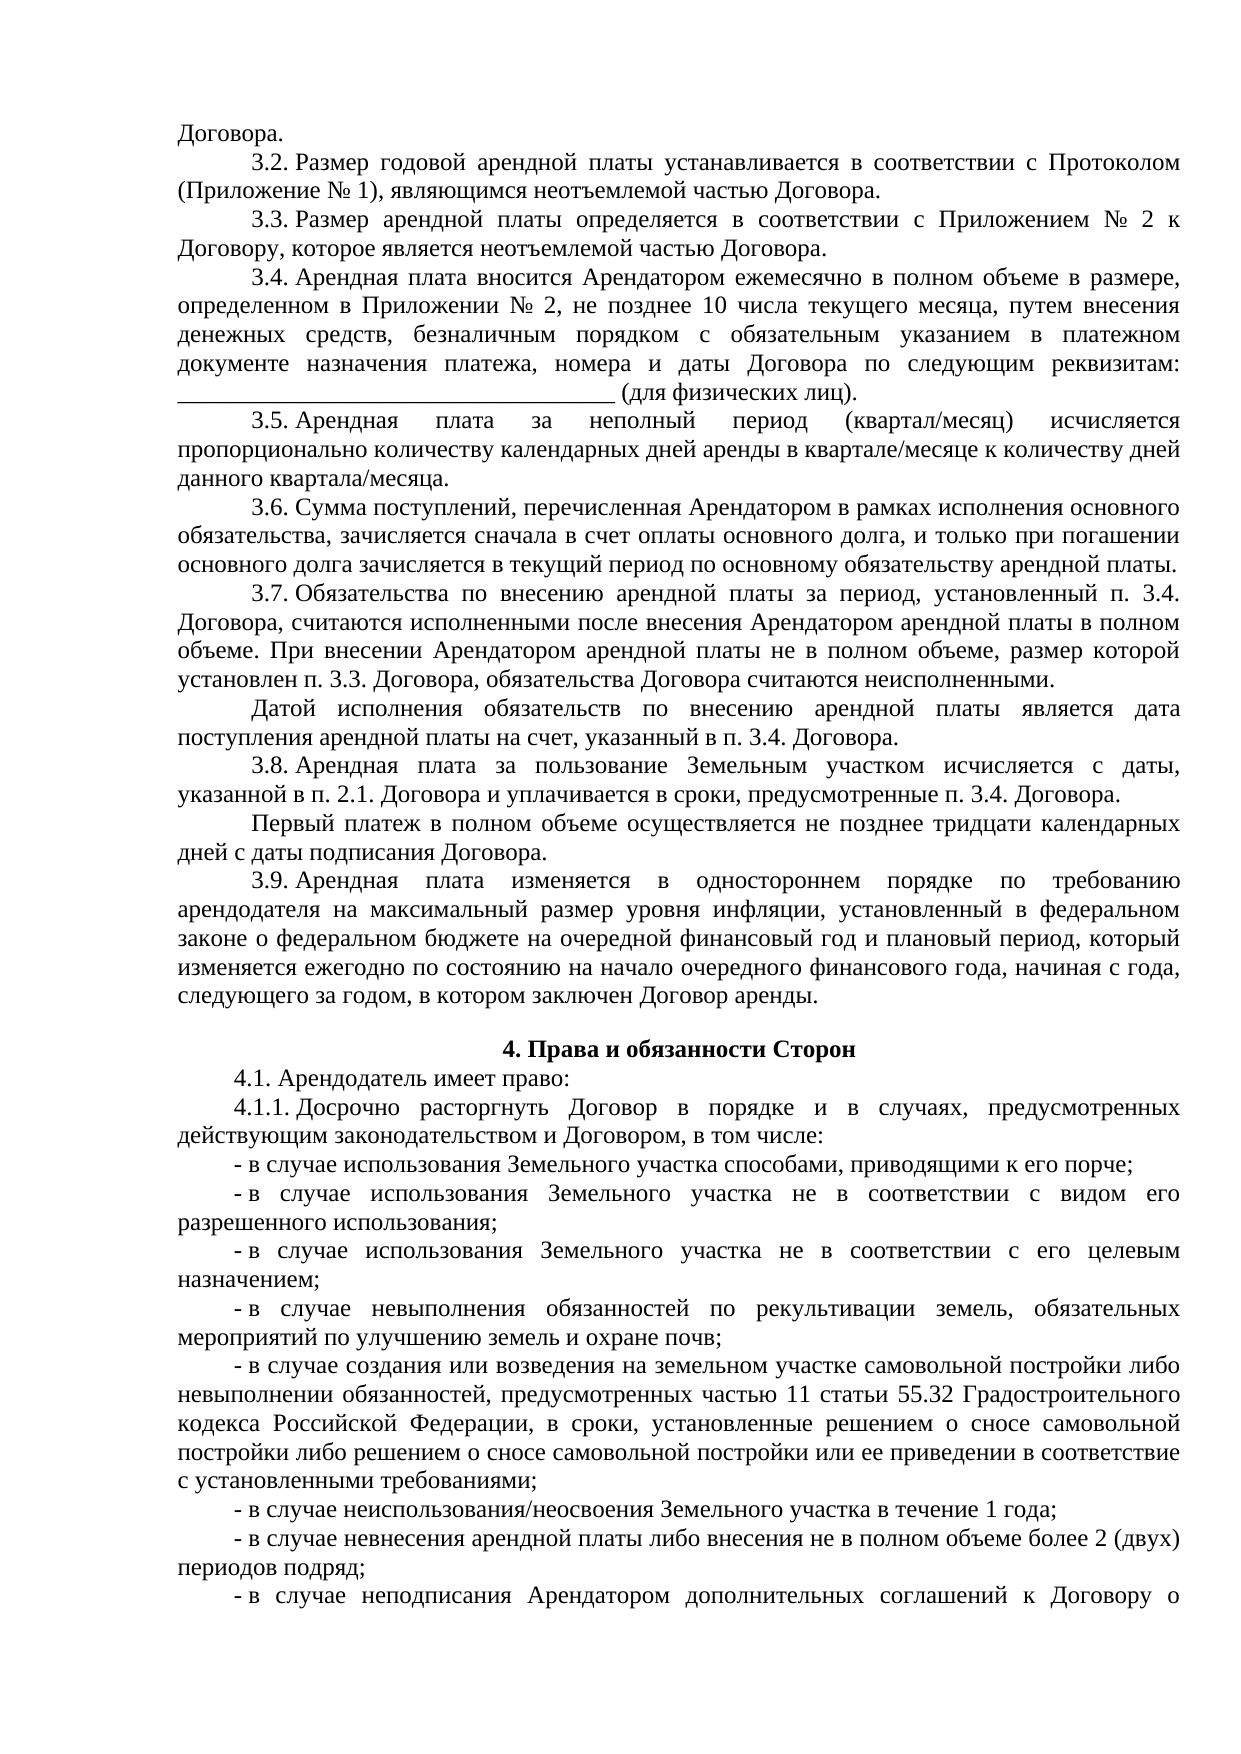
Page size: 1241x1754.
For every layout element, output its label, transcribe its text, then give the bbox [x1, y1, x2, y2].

text 3.5. Арендная плата за неполный период (квартал/месяц) исчисляется пропорционально количеству календарных дней аренды в квартале/месяце к количеству дней данного квартала/месяца. [177, 406, 1181, 492]
text 3.7. Обязательства по внесению арендной платы за период, установленный п. 3.4. Договора, считаются исполненными после внесения Арендатором арендной платы в полном объеме. При внесении Арендатором арендной платы не в полном объеме, размер которой установлен п. 3.3. Договора, обязательства Договора считаются неисполненными. [177, 578, 1181, 693]
text - в случае использования Земельного участка не в соответствии с его целевым назначением; [177, 1236, 1181, 1293]
text 3.6. Сумма поступлений, перечисленная Арендатором в рамках исполнения основного обязательства, зачисляется сначала в счет оплаты основного долга, и только при погашении основного долга зачисляется в текущий период по основному обязательству арендной платы. [177, 492, 1181, 578]
text - в случае создания или возведения на земельном участке самовольной постройки либо невыполнении обязанностей, предусмотренных частью 11 статьи 55.32 Градостроительного кодекса Российской Федерации, в сроки, установленные решением о сносе самовольной постройки либо решением о сносе самовольной постройки или ее приведении в соответствие с установленными требованиями; [177, 1351, 1181, 1494]
text 3.3. Размер арендной платы определяется в соответствии с Приложением № 2 к Договору, которое является неотъемлемой частью Договора. [177, 204, 1181, 262]
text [177, 118, 1181, 147]
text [177, 1581, 1181, 1609]
text 3.4. Арендная плата вносится Арендатором ежемесячно в полном объеме в размере, определенном в Приложении № 2, не позднее 10 числа текущего месяца, путем внесения денежных средств, безналичным порядком с обязательным указанием в платежном документе назначения платежа, номера и даты Договора по следующим реквизитам: ___________________________________ (для физических лиц). [177, 262, 1181, 406]
text 3.8. Арендная плата за пользование Земельным участком исчисляется с даты, указанной в п. 2.1. Договора и уплачивается в сроки, предусмотренные п. 3.4. Договора. [177, 751, 1181, 808]
text - в случае неиспользования/неосвоения Земельного участка в течение 1 года; [177, 1494, 1181, 1523]
text 3.9. Арендная плата изменяется в одностороннем порядке по требованию арендодателя на максимальный размер уровня инфляции, установленный в федеральном законе о федеральном бюджете на очередной финансовый год и плановый период, который изменяется ежегодно по состоянию на начало очередного финансового года, начиная с года, следующего за годом, в котором заключен Договор аренды. [177, 866, 1181, 1009]
text - в случае использования Земельного участка не в соответствии с видом его разрешенного использования; [177, 1178, 1181, 1236]
text Датой исполнения обязательств по внесению арендной платы является дата поступления арендной платы на счет, указанный в п. 3.4. Договора. [177, 693, 1181, 751]
text Первый платеж в полном объеме осуществляется не позднее тридцати календарных дней с даты подписания Договора. [177, 808, 1181, 866]
text - в случае использования Земельного участка способами, приводящими к его порче; [177, 1149, 1181, 1178]
text 4. Права и обязанности Сторон [177, 1034, 1181, 1063]
text - в случае невыполнения обязанностей по рекультивации земель, обязательных мероприятий по улучшению земель и охране почв; [177, 1293, 1181, 1351]
text - в случае невнесения арендной платы либо внесения не в полном объеме более 2 (двух) периодов подряд; [177, 1523, 1181, 1581]
text 4.1.1. Досрочно расторгнуть Договор в порядке и в случаях, предусмотренных действующим законодательством и Договором, в том числе: [177, 1092, 1181, 1149]
text 3.2. Размер годовой арендной платы устанавливается в соответствии с Протоколом (Приложение № 1), являющимся неотъемлемой частью Договора. [177, 147, 1181, 204]
text 4.1. Арендодатель имеет право: [177, 1063, 1181, 1092]
